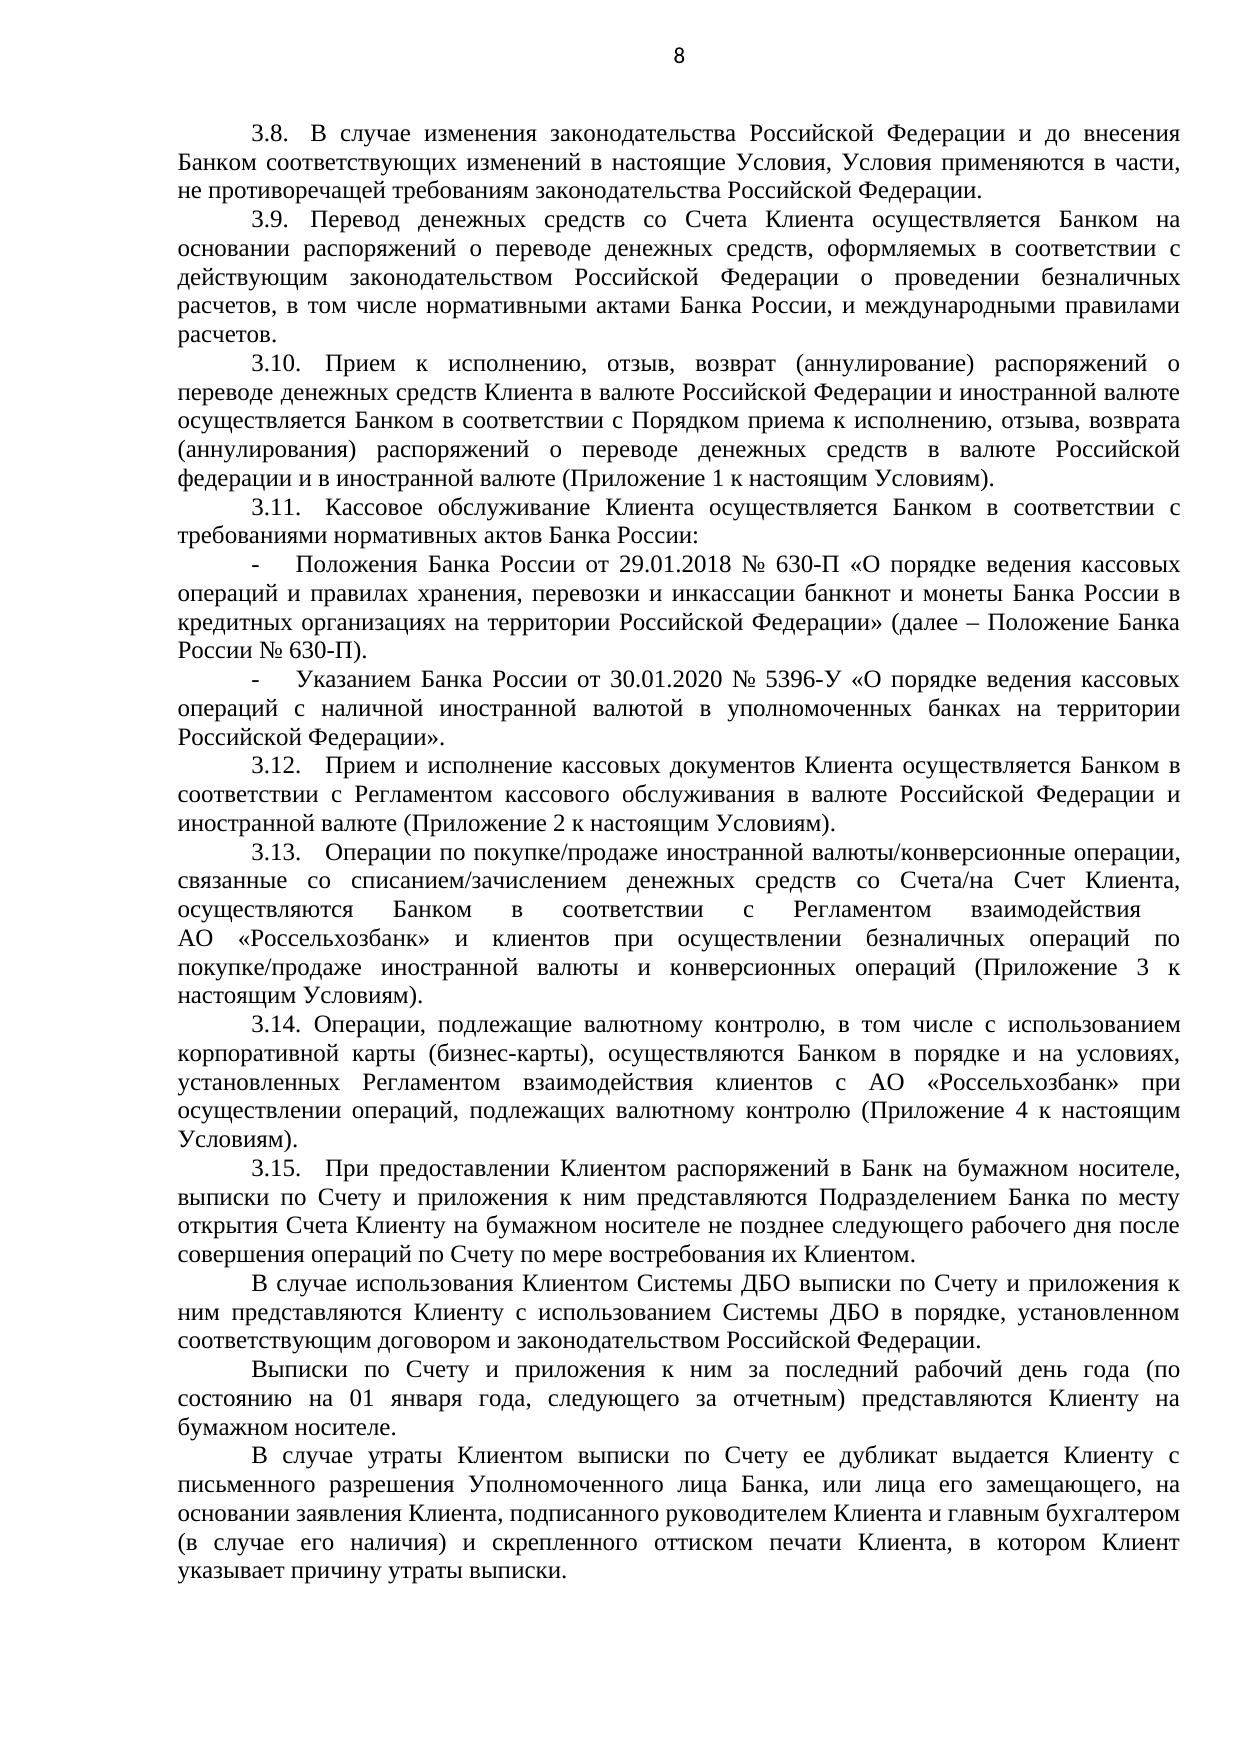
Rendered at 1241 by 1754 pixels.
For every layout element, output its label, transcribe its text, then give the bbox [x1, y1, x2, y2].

list В случае использования Клиентом Системы ДБО выписки по Счету и приложения к ним представляются Клиенту с использованием Системы ДБО в порядке, установленном соответствующим договором и законодательством Российской Федерации. [177, 1268, 1181, 1354]
list При предоставлении Клиентом распоряжений в Банк на бумажном носителе, выписки по Счету и приложения к ним представляются Подразделением Банка по месту открытия Счета Клиенту на бумажном носителе не позднее следующего рабочего дня после совершения операций по Счету по мере востребования их Клиентом. [177, 1153, 1181, 1268]
list Операции по покупке/продаже иностранной валюты/конверсионные операции, связанные со списанием/зачислением денежных средств со Счета/на Счет Клиента, осуществляются Банком в соответствии с Регламентом взаимодействия АО «Россельхозбанк» и клиентов при осуществлении безналичных операций по покупке/продаже иностранной валюты и конверсионных операций (Приложение 3 к настоящим Условиям). [177, 837, 1181, 1009]
list Выписки по Счету и приложения к ним за последний рабочий день года (по состоянию на 01 января года, следующего за отчетным) представляются Клиенту на бумажном носителе. [177, 1354, 1181, 1441]
list Прием и исполнение кассовых документов Клиента осуществляется Банком в соответствии с Регламентом кассового обслуживания в валюте Российской Федерации и иностранной валюте (Приложение 2 к настоящим Условиям). [177, 751, 1181, 837]
list Кассовое обслуживание Клиента осуществляется Банком в соответствии с требованиями нормативных актов Банка России: [177, 492, 1181, 549]
text - Указанием Банка России от 30.01.2020 № 5396-У «О порядке ведения кассовых операций с наличной иностранной валютой в уполномоченных банках на территории Российской Федерации». [177, 664, 1181, 751]
list Прием к исполнению, отзыв, возврат (аннулирование) распоряжений о переводе денежных средств Клиента в валюте Российской Федерации и иностранной валюте осуществляется Банком в соответствии с Порядком приема к исполнению, отзыва, возврата (аннулирования) распоряжений о переводе денежных средств в валюте Российской федерации и в иностранной валюте (Приложение 1 к настоящим Условиям). [177, 348, 1181, 492]
list Перевод денежных средств со Счета Клиента осуществляется Банком на основании распоряжений о переводе денежных средств, оформляемых в соответствии с действующим законодательством Российской Федерации о проведении безналичных расчетов, в том числе нормативными актами Банка России, и международными правилами расчетов. [177, 204, 1181, 348]
list В случае утраты Клиентом выписки по Счету ее дубликат выдается Клиенту с письменного разрешения Уполномоченного лица Банка, или лица его замещающего, на основании заявления Клиента, подписанного руководителем Клиента и главным бухгалтером (в случае его наличия) и скрепленного оттиском печати Клиента, в котором Клиент указывает причину утраты выписки. [177, 1441, 1181, 1584]
list В случае изменения законодательства Российской Федерации и до внесения Банком соответствующих изменений в настоящие Условия, Условия применяются в части, не противоречащей требованиям законодательства Российской Федерации. [177, 118, 1181, 204]
list Операции, подлежащие валютному контролю, в том числе с использованием корпоративной карты (бизнес-карты), осуществляются Банком в порядке и на условиях, установленных Регламентом взаимодействия клиентов с АО «Россельхозбанк» при осуществлении операций, подлежащих валютному контролю (Приложение 4 к настоящим Условиям). [177, 1009, 1181, 1153]
text - Положения Банка России от 29.01.2018 № 630-П «О порядке ведения кассовых операций и правилах хранения, перевозки и инкассации банкнот и монеты Банка России в кредитных организациях на территории Российской Федерации» (далее – Положение Банка России № 630-П). [177, 549, 1181, 664]
